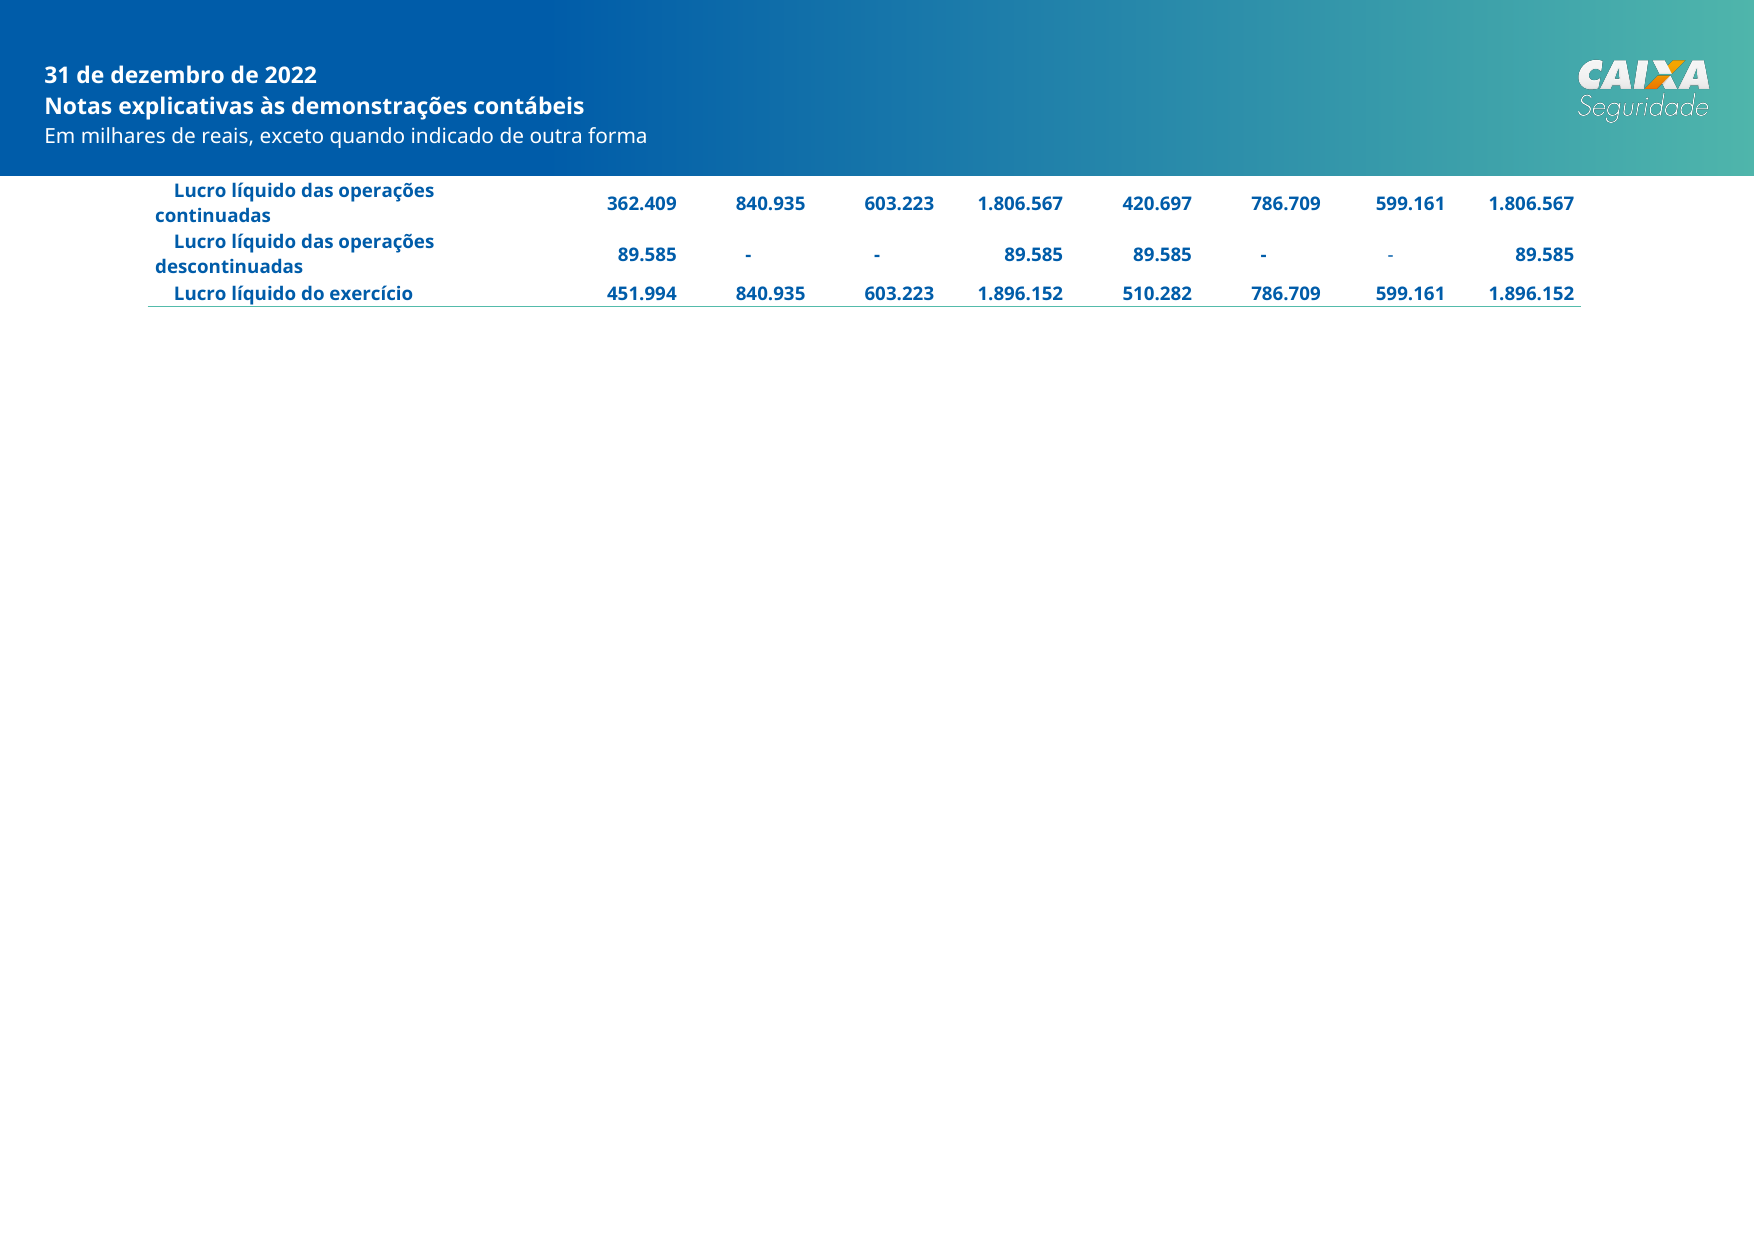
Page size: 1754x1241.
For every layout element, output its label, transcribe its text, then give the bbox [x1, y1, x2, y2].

table_cell 89.585 [941, 228, 1070, 279]
table_cell 599.161 [1328, 177, 1452, 228]
table_cell 362.409 [555, 177, 684, 228]
table_cell 786.709 [1199, 177, 1328, 228]
table_cell 1.806.567 [941, 177, 1070, 228]
table_cell - [1199, 228, 1328, 279]
table_cell 89.585 [1453, 228, 1581, 279]
table_cell 420.697 [1070, 177, 1199, 228]
table_cell 1.896.152 [1453, 279, 1581, 306]
table_cell 1.806.567 [1453, 177, 1581, 228]
table_cell Lucro líquido das operações continuadas [148, 177, 555, 228]
table_cell 603.223 [813, 279, 941, 306]
table_cell 1.896.152 [941, 279, 1070, 306]
table_cell 89.585 [555, 228, 684, 279]
table_cell 840.935 [684, 177, 812, 228]
table_cell 89.585 [1070, 228, 1199, 279]
table_cell 786.709 [1199, 279, 1328, 306]
table_cell - [684, 228, 812, 279]
table_cell Lucro líquido das operações descontinuadas [148, 228, 555, 279]
table_cell 451.994 [555, 279, 684, 306]
table_cell 840.935 [684, 279, 812, 306]
table_cell Lucro líquido do exercício [148, 279, 555, 306]
table_cell - [813, 228, 941, 279]
picture [1576, 59, 1711, 124]
table_cell 603.223 [813, 177, 941, 228]
table_cell 599.161 [1328, 279, 1452, 306]
table_cell 510.282 [1070, 279, 1199, 306]
table_cell - [1328, 228, 1452, 279]
